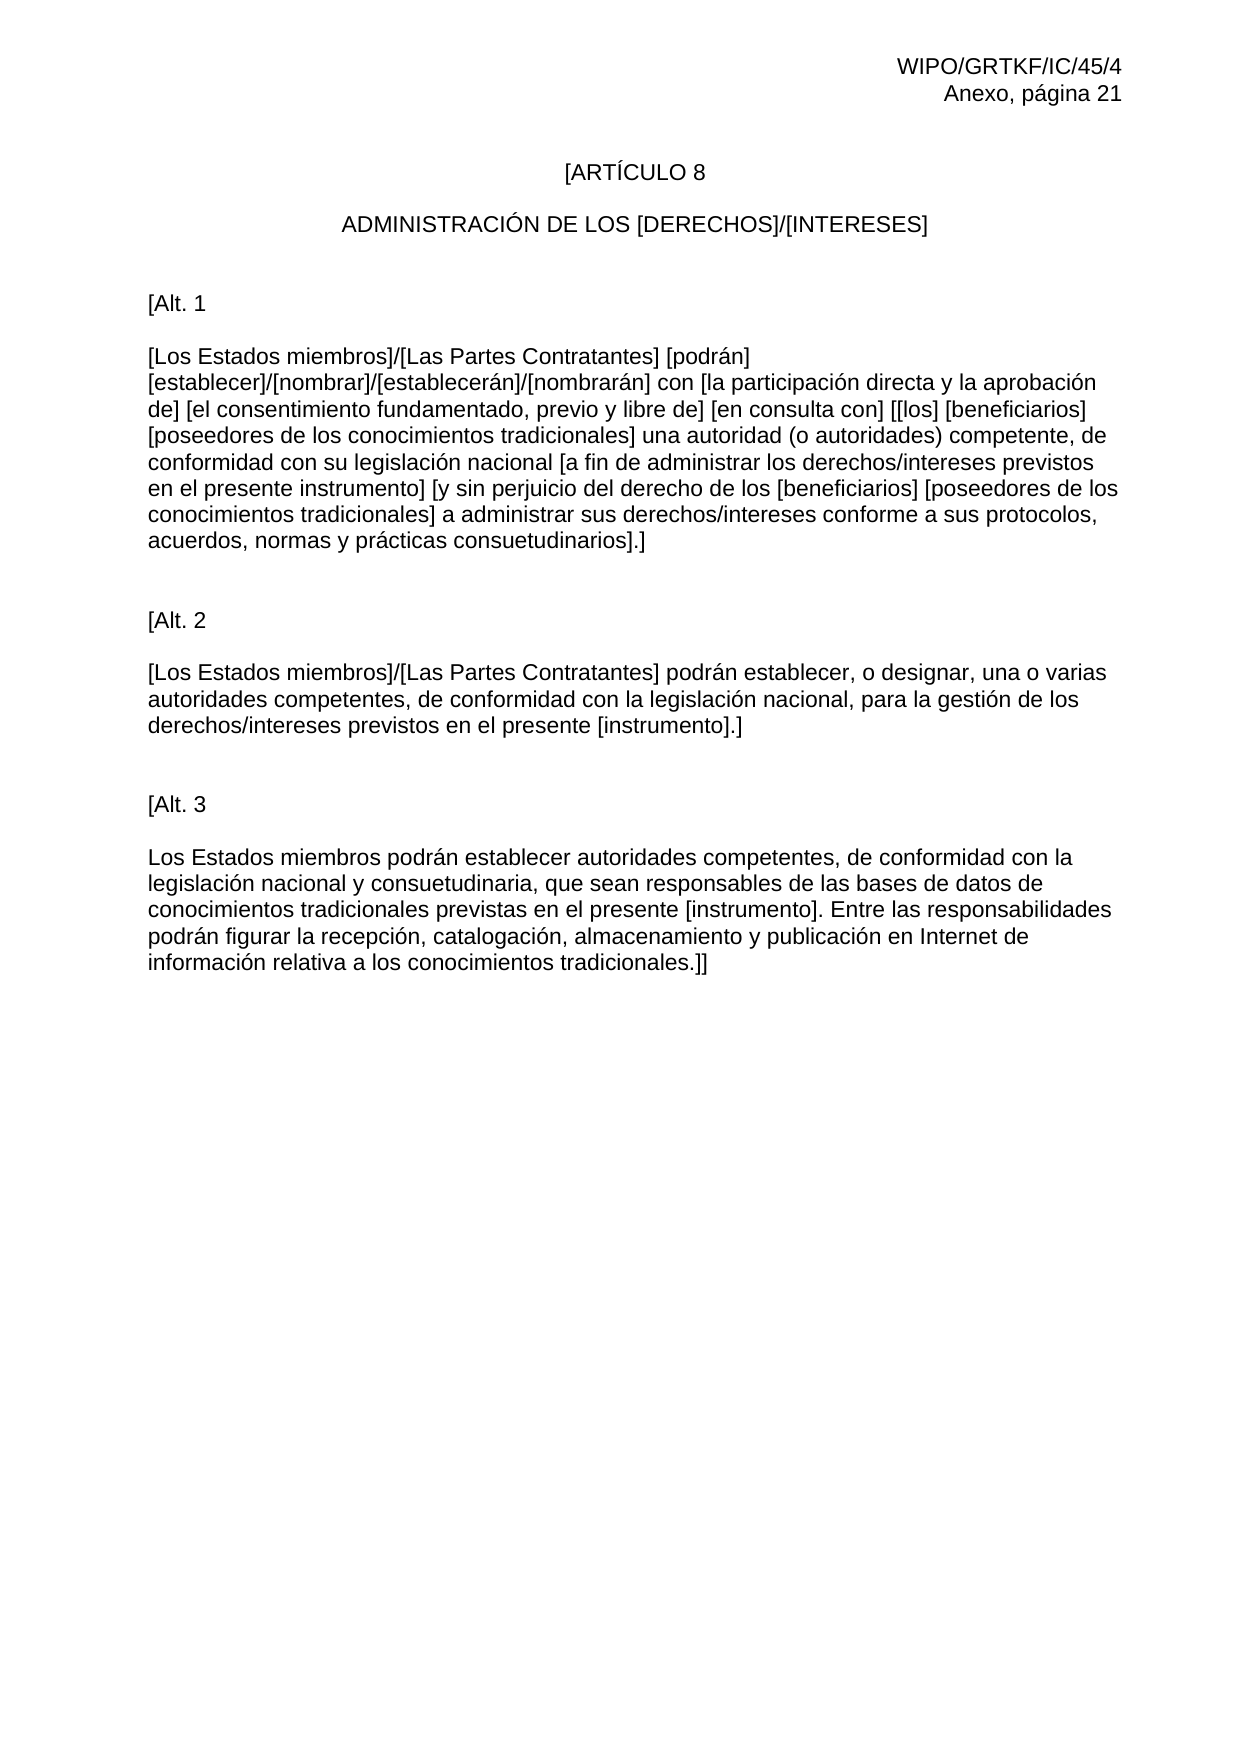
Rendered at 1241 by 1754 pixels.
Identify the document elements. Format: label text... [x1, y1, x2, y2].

text [Los Estados miembros]/[Las Partes Contratantes] [podrán] [establecer]/[nombrar]/[establecerán]/[nombrarán] con [la participación directa y la aprobación de] [el consentimiento fundamentado, previo y libre de] [en consulta con] [[los] [beneficiarios] [poseedores de los conocimientos tradicionales] una autoridad (o autoridades) competente, de conformidad con su legislación nacional [a fin de administrar los derechos/intereses previstos en el presente instrumento] [y sin perjuicio del derecho de los [beneficiarios] [poseedores de los conocimientos tradicionales] a administrar sus derechos/intereses conforme a sus protocolos, acuerdos, normas y prácticas consuetudinarios].] [148, 343, 1122, 554]
text [Alt. 1 [148, 290, 1122, 317]
text [ARTÍCULO 8 [148, 158, 1122, 185]
text [Alt. 2 [148, 607, 1122, 633]
text [Los Estados miembros]/[Las Partes Contratantes] podrán establecer, o designar, una o varias autoridades competentes, de conformidad con la legislación nacional, para la gestión de los derechos/intereses previstos en el presente [instrumento].] [148, 659, 1122, 738]
text Los Estados miembros podrán establecer autoridades competentes, de conformidad con la legislación nacional y consuetudinaria, que sean responsables de las bases de datos de conocimientos tradicionales previstas en el presente [instrumento]. Entre las responsabilidades podrán figurar la recepción, catalogación, almacenamiento y publicación en Internet de información relativa a los conocimientos tradicionales.]] [148, 844, 1122, 976]
text ADMINISTRACIÓN DE LOS [DERECHOS]/[INTERESES] [148, 211, 1122, 238]
text [Alt. 3 [148, 791, 1122, 817]
